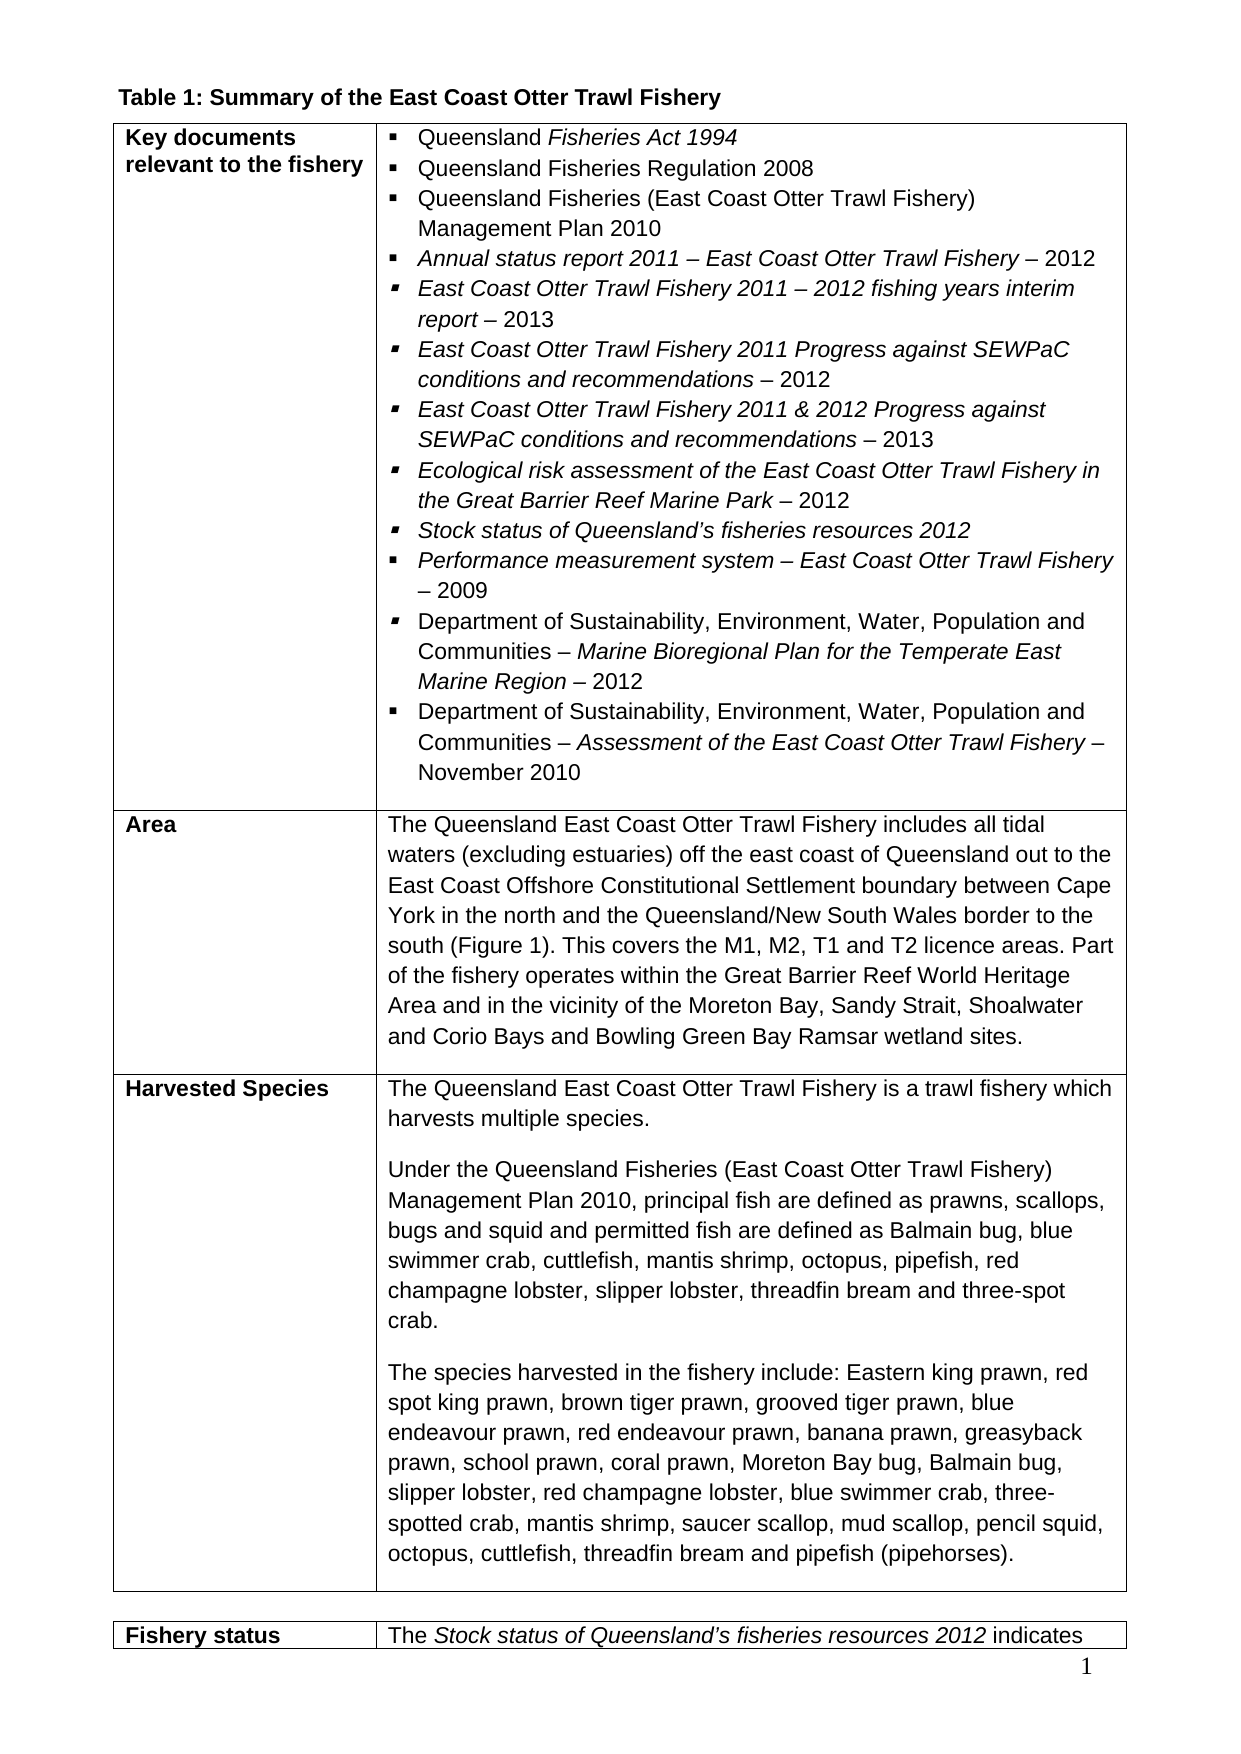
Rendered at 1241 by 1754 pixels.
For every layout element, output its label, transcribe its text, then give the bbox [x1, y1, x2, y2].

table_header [377, 1622, 1126, 1648]
table_cell Harvested Species [114, 1075, 376, 1591]
table_cell Area [114, 811, 376, 1074]
table_header Fishery status [114, 1622, 376, 1648]
table_header Queensland Fisheries Act 1994 Queensland Fisheries Regulation 2008 Queensland Fisheries (East Coast Otter Trawl Fishery) Management Plan 2010 Annual status report 2011 – East Coast Otter Trawl Fishery – 2012 East Coast Otter Trawl Fishery 2011 – 2012 fishing years interim report – 2013 East Coast Otter Trawl Fishery 2011 Progress against SEWPaC conditions and recommendations – 2012 East Coast Otter Trawl Fishery 2011 & 2012 Progress against SEWPaC conditions and recommendations – 2013 Ecological risk assessment of the East Coast Otter Trawl Fishery in the Great Barrier Reef Marine Park – 2012 Stock status of Queensland’s fisheries resources 2012 Performance measurement system – East Coast Otter Trawl Fishery – 2009 Department of Sustainability, Environment, Water, Population and Communities – Marine Bioregional Plan for the Temperate East Marine Region – 2012 Department of Sustainability, Environment, Water, Population and Communities – Assessment of the East Coast Otter Trawl Fishery – November 2010 [377, 124, 1126, 810]
table_cell The Queensland East Coast Otter Trawl Fishery includes all tidal waters (excluding estuaries) off the east coast of Queensland out to the East Coast Offshore Constitutional Settlement boundary between Cape York in the north and the Queensland/New South Wales border to the south (Figure 1). This covers the M1, M2, T1 and T2 licence areas. Part of the fishery operates within the Great Barrier Reef World Heritage Area and in the vicinity of the Moreton Bay, Sandy Strait, Shoalwater and Corio Bays and Bowling Green Bay Ramsar wetland sites. [377, 811, 1126, 1074]
table_header Key documents relevant to the fishery [114, 124, 376, 810]
subtitle Table 1: Summary of the East Coast Otter Trawl Fishery [118, 84, 1092, 111]
table_cell The Queensland East Coast Otter Trawl Fishery is a trawl fishery which harvests multiple species. Under the Queensland Fisheries (East Coast Otter Trawl Fishery) Management Plan 2010, principal fish are defined as prawns, scallops, bugs and squid and permitted fish are defined as Balmain bug, blue swimmer crab, cuttlefish, mantis shrimp, octopus, pipefish, red champagne lobster, slipper lobster, threadfin bream and three-spot crab. The species harvested in the fishery include: Eastern king prawn, red spot king prawn, brown tiger prawn, grooved tiger prawn, blue endeavour prawn, red endeavour prawn, banana prawn, greasyback prawn, school prawn, coral prawn, Moreton Bay bug, Balmain bug, slipper lobster, red champagne lobster, blue swimmer crab, three-spotted crab, mantis shrimp, saucer scallop, mud scallop, pencil squid, octopus, cuttlefish, threadfin bream and pipefish (pipehorses). [377, 1075, 1126, 1591]
